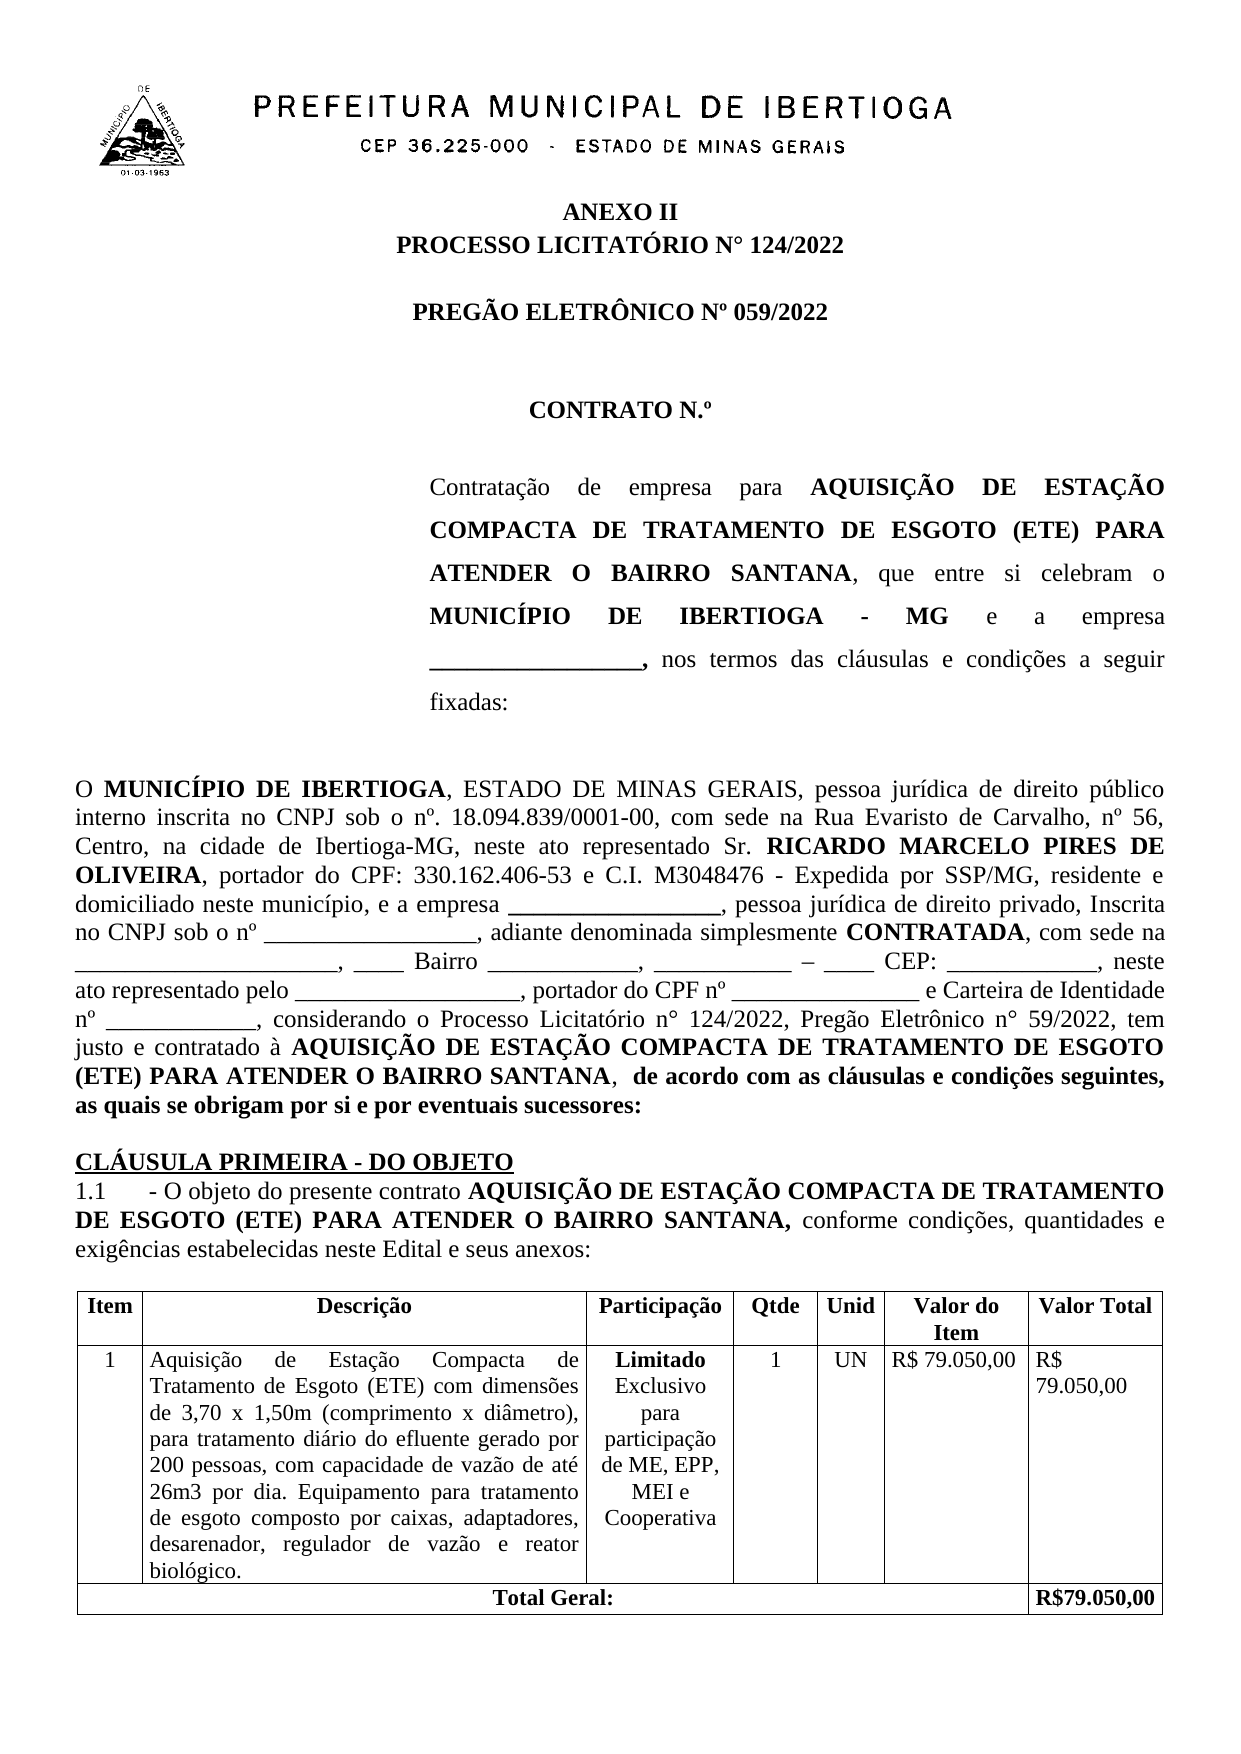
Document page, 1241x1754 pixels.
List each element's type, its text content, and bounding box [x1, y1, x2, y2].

table_cell 1 [734, 1346, 817, 1583]
table_cell R$ 79.050,00 [885, 1346, 1028, 1583]
table_header Valor Total [1029, 1292, 1162, 1345]
table_header Valor do Item [885, 1292, 1028, 1345]
table_header Qtde [734, 1292, 817, 1345]
table_cell 1 [78, 1346, 142, 1583]
table_cell Limitado Exclusivo para participação de ME, EPP, MEI e Cooperativa [587, 1346, 733, 1583]
table_cell Total Geral: [78, 1584, 1028, 1614]
table_cell R$79.050,00 [1029, 1584, 1162, 1614]
list - O objeto do presente contrato AQUISIÇÃO DE ESTAÇÃO COMPACTA DE TRATAMENTO DE ESGOTO (ETE) PARA ATENDER O BAIRRO SANTANA, conforme condições, quantidades e exigências estabelecidas neste Edital e seus anexos: [75, 1176, 1165, 1262]
text CLÁUSULA PRIMEIRA - DO OBJETO [75, 1147, 1165, 1176]
text CONTRATO N.º [75, 329, 1165, 424]
table_cell R$ 79.050,00 [1029, 1346, 1162, 1583]
table_cell UN [818, 1346, 884, 1583]
table_header Unid [818, 1292, 884, 1345]
table_cell Aquisição de Estação Compacta de Tratamento de Esgoto (ETE) com dimensões de 3,70 x 1,50m (comprimento x diâmetro), para tratamento diário do efluente gerado por 200 pessoas, com capacidade de vazão de até 26m3 por dia. Equipamento para tratamento de esgoto composto por caixas, adaptadores, desarenador, regulador de vazão e reator biológico. [143, 1346, 586, 1583]
table_header Participação [587, 1292, 733, 1345]
table_header Item [78, 1292, 142, 1345]
text Contratação de empresa para AQUISIÇÃO DE ESTAÇÃO COMPACTA DE TRATAMENTO DE ESGOTO (ETE) PARA ATENDER O BAIRRO SANTANA, que entre si celebram o MUNICÍPIO DE IBERTIOGA - MG e a empresa _________________, nos termos das cláusulas e condições a seguir fixadas: [429, 472, 1165, 716]
text ANEXO II [75, 197, 1165, 226]
text PROCESSO LICITATÓRIO N° 124/2022 [75, 231, 1165, 259]
text O MUNICÍPIO DE IBERTIOGA, ESTADO DE MINAS GERAIS, pessoa jurídica de direito público interno inscrita no CNPJ sob o nº. 18.094.839/0001-00, com sede na Rua Evaristo de Carvalho, nº 56, Centro, na cidade de Ibertioga-MG, neste ato representado Sr. RICARDO MARCELO PIRES DE OLIVEIRA, portador do CPF: 330.162.406-53 e C.I. M3048476 - Expedida por SSP/MG, residente e domiciliado neste município, e a empresa _________________, pessoa jurídica de direito privado, Inscrita no CNPJ sob o nº _________________, adiante denominada simplesmente CONTRATADA, com sede na _____________________, ____ Bairro ____________, ___________ – ____ CEP: ____________, neste ato representado pelo __________________, portador do CPF nº _______________ e Carteira de Identidade nº ____________, considerando o Processo Licitatório n° 124/2022, Pregão Eletrônico n° 59/2022, tem justo e contratado à AQUISIÇÃO DE ESTAÇÃO COMPACTA DE TRATAMENTO DE ESGOTO (ETE) PARA ATENDER O BAIRRO SANTANA, de acordo com as cláusulas e condições seguintes, as quais se obrigam por si e por eventuais sucessores: [75, 774, 1165, 1119]
table_header Descrição [143, 1292, 586, 1345]
text PREGÃO ELETRÔNICO Nº 059/2022 [75, 297, 1165, 325]
